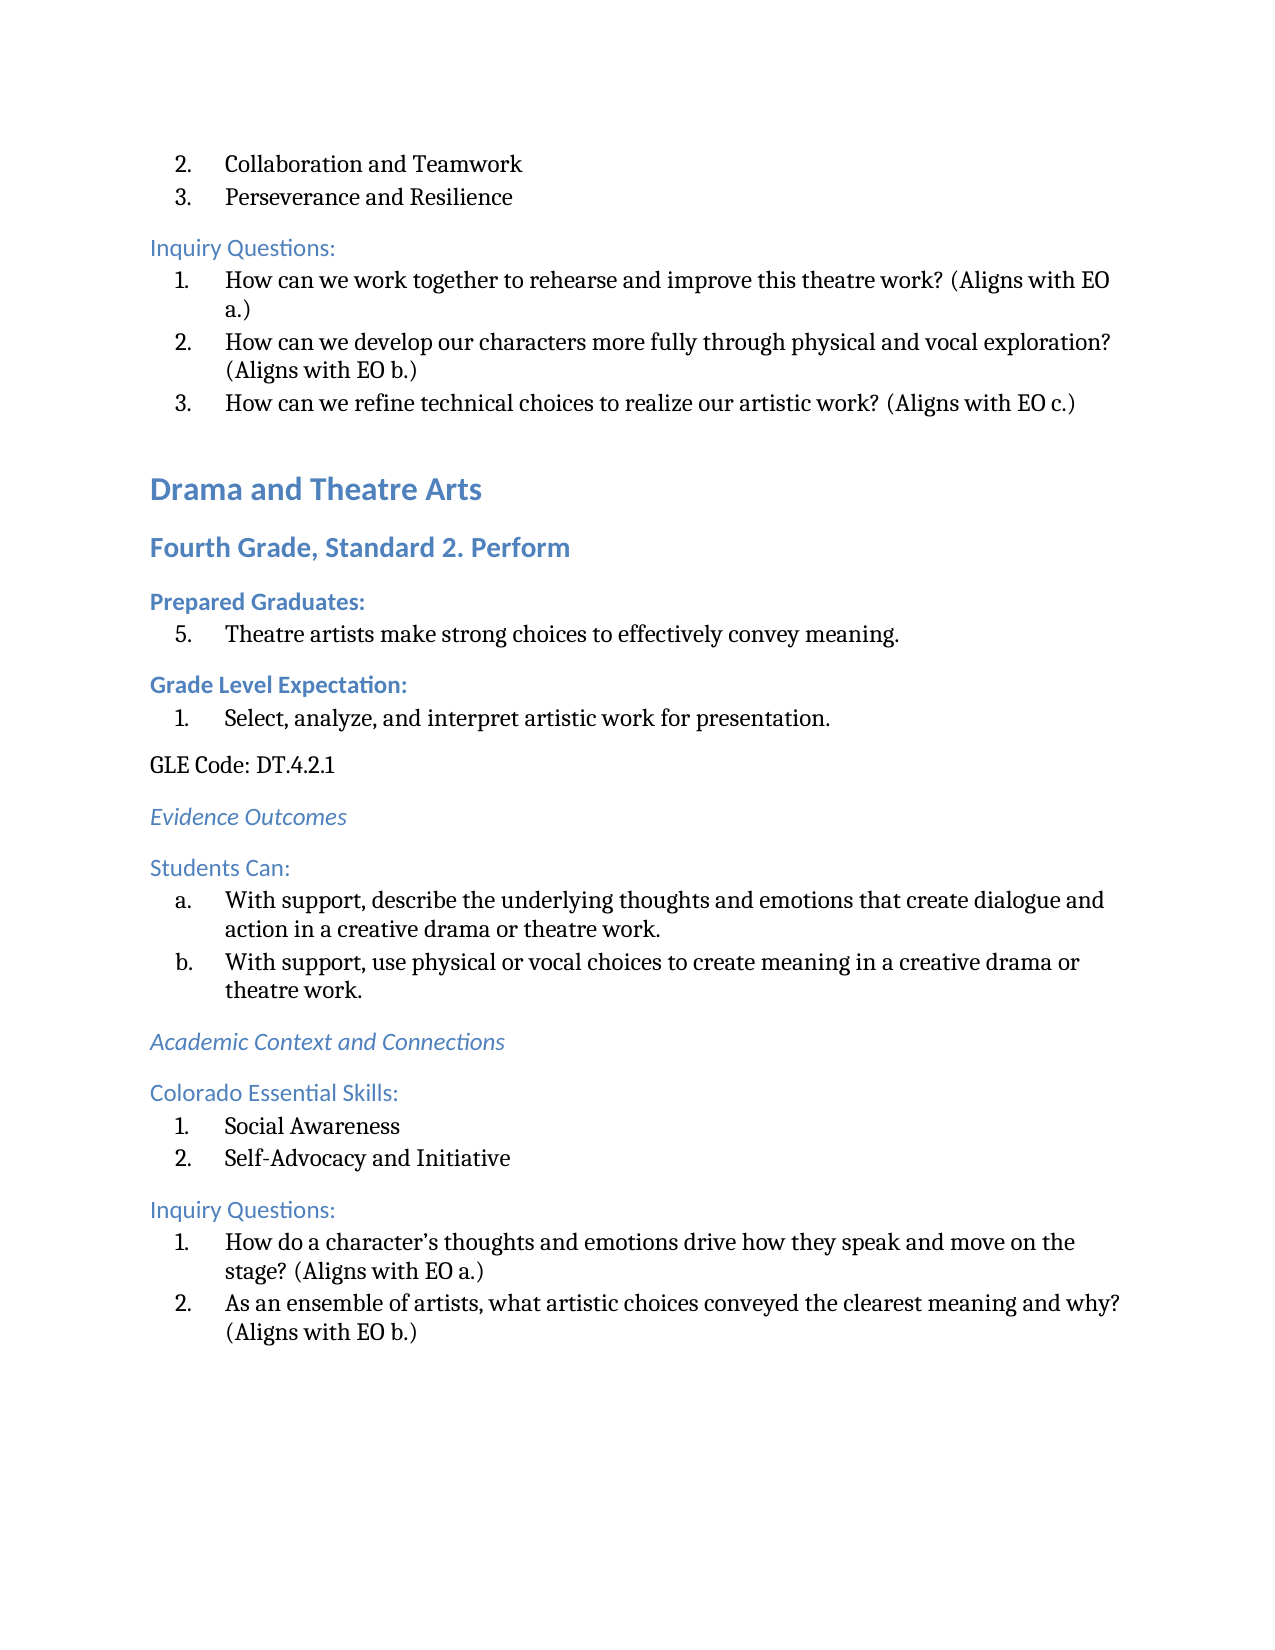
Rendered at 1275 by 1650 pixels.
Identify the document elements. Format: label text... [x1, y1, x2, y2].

list How can we develop our characters more fully through physical and vocal exploration? (Aligns with EO b.) [175, 328, 1125, 385]
subtitle Colorado Essential Skills: [150, 1077, 1125, 1108]
subtitle Inquiry Questions: [150, 1194, 1125, 1224]
subtitle Students Can: [150, 852, 1125, 883]
list With support, describe the underlying thoughts and emotions that create dialogue and action in a creative drama or theatre work. [175, 886, 1125, 944]
list As an ensemble of artists, what artistic choices conveyed the clearest meaning and why? (Aligns with EO b.) [175, 1289, 1125, 1347]
list Self-Advocacy and Initiative [175, 1144, 1125, 1173]
list Theatre artists make strong choices to effectively convey meaning. [175, 620, 1125, 649]
subtitle Evidence Outcomes [150, 801, 1125, 831]
list Perseverance and Resilience [175, 182, 1125, 211]
subtitle Academic Context and Connections [150, 1026, 1125, 1057]
list How do a character’s thoughts and emotions drive how they speak and move on the stage? (Aligns with EO a.) [175, 1228, 1125, 1286]
subtitle Drama and Theatre Arts [150, 468, 1125, 508]
list Select, analyze, and interpret artistic work for presentation. [175, 704, 1125, 732]
subtitle Prepared Graduates: [150, 586, 1125, 616]
subtitle Grade Level Expectation: [150, 669, 1125, 700]
list With support, use physical or vocal choices to create meaning in a creative drama or theatre work. [175, 948, 1125, 1005]
subtitle Fourth Grade, Standard 2. Perform [150, 529, 1125, 565]
list Collaboration and Teamwork [175, 150, 1125, 179]
list How can we refine technical choices to realize our artistic work? (Aligns with EO c.) [175, 389, 1125, 418]
list Social Awareness [175, 1112, 1125, 1140]
subtitle Inquiry Questions: [150, 232, 1125, 263]
text GLE Code: DT.4.2.1 [150, 751, 1125, 780]
list How can we work together to rehearse and improve this theatre work? (Aligns with EO a.) [175, 266, 1125, 324]
